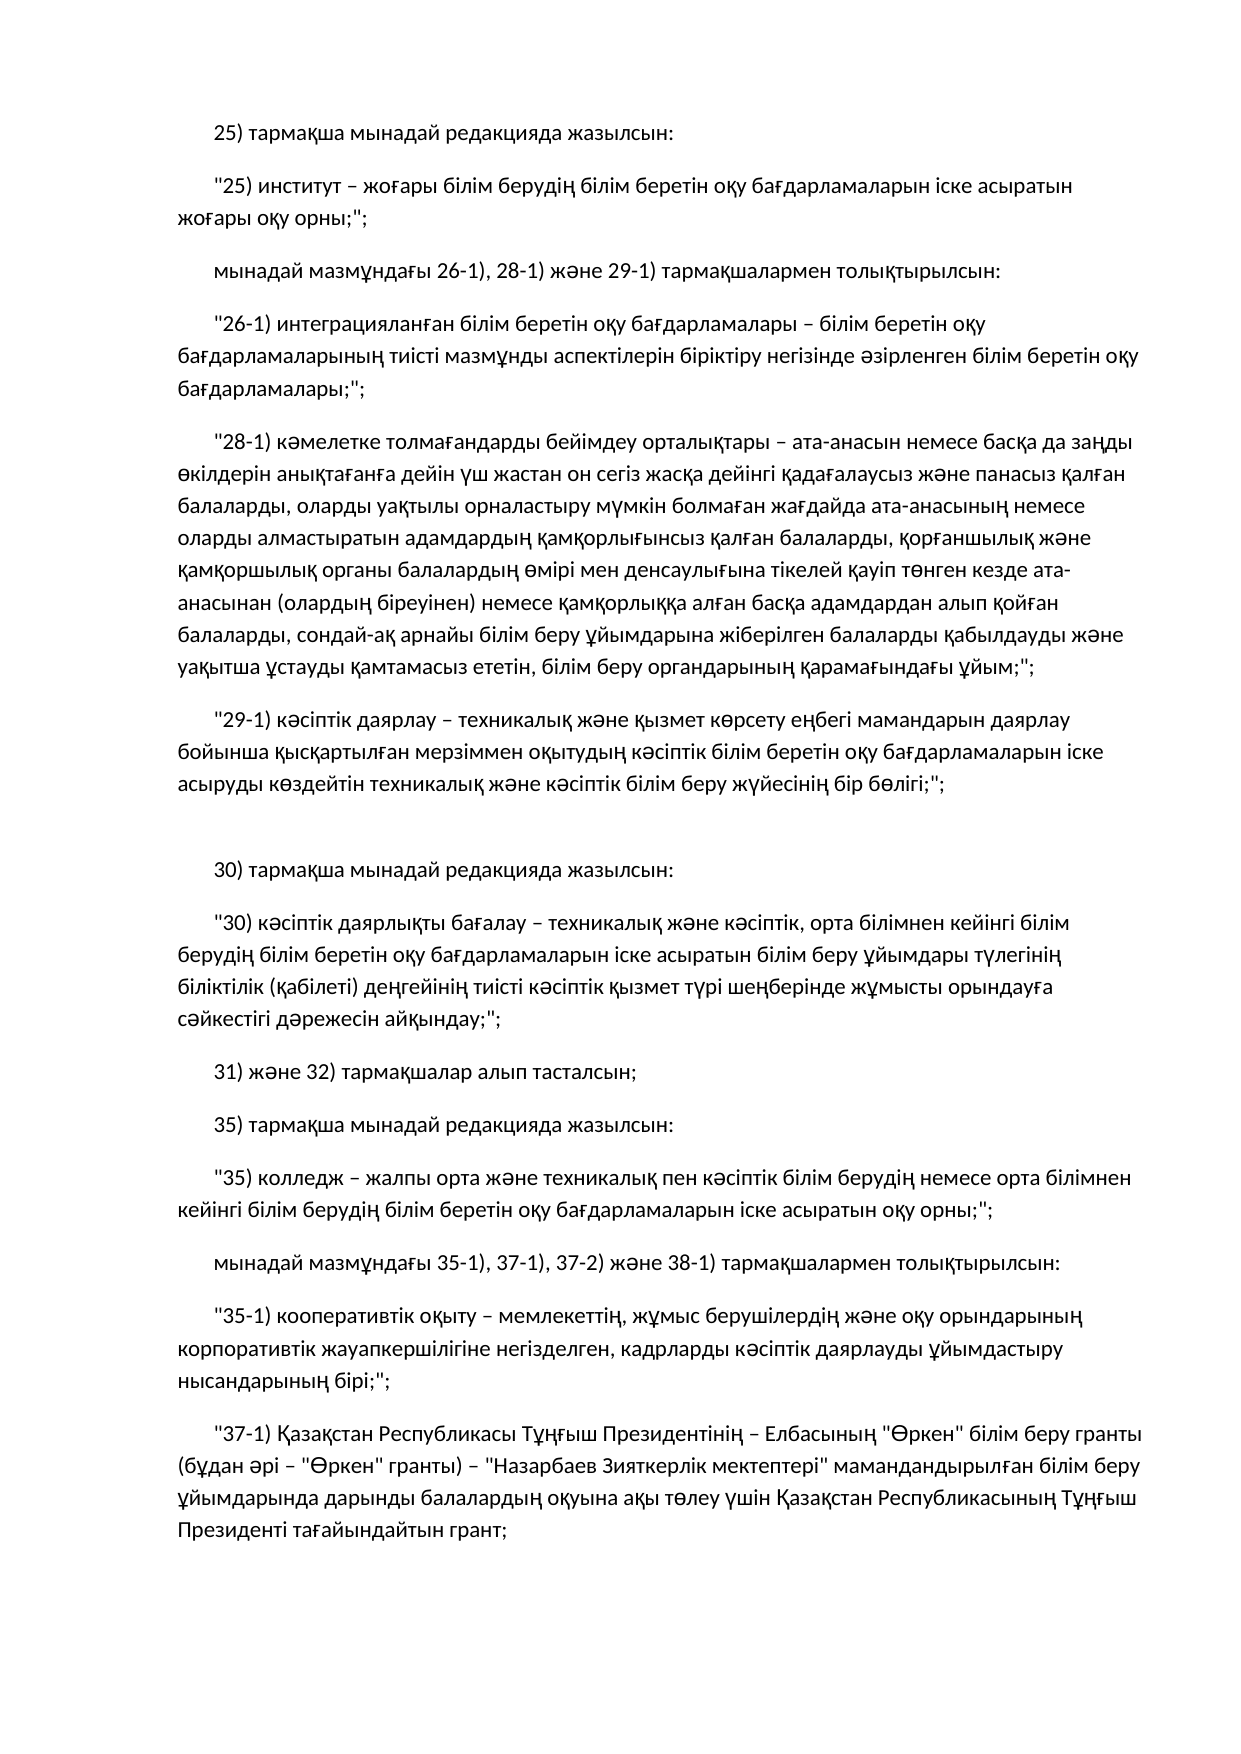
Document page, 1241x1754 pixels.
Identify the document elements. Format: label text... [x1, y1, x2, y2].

text "25) институт – жоғары білім берудің білім беретін оқу бағдарламаларын іске асыратын жоғары оқу орны;"; [177, 171, 1152, 231]
text "29-1) кәсіптік даярлау – техникалық және қызмет көрсету еңбегі мамандарын даярлау бойынша қысқартылған мерзіммен оқытудың кәсіптік білім беретін оқу бағдарламаларын іске асыруды көздейтін техникалық және кәсіптік білім беру жүйесінің бір бөлігі;"; [177, 705, 1152, 830]
text "35-1) кооперативтік оқыту – мемлекеттің, жұмыс берушілердің және оқу орындарының корпоративтік жауапкершілігіне негізделген, кадрларды кәсіптік даярлауды ұйымдастыру нысандарының бірі;"; [177, 1302, 1152, 1394]
text "37-1) Қазақстан Республикасы Тұңғыш Президентінің – Елбасының "Өркен" білім беру гранты (бұдан әрі – "Өркен" гранты) – "Назарбаев Зияткерлік мектептері" мамандандырылған білім беру ұйымдарында дарынды балалардың оқуына ақы төлеу үшін Қазақстан Республикасының Тұңғыш Президенті тағайындайтын грант; [177, 1419, 1152, 1543]
text 25) тармақша мынадай редакцияда жазылсын: [177, 118, 1152, 146]
text 31) және 32) тармақшалар алып тасталсын; [177, 1057, 1152, 1085]
text 30) тармақша мынадай редакцияда жазылсын: [177, 855, 1152, 883]
text мынадай мазмұндағы 26-1), 28-1) және 29-1) тармақшалармен толықтырылсын: [177, 256, 1152, 284]
text "26-1) интеграцияланған білім беретін оқу бағдарламалары – білім беретін оқу бағдарламаларының тиісті мазмұнды аспектілерін біріктіру негізінде әзірленген білім беретін оқу бағдарламалары;"; [177, 309, 1152, 402]
text мынадай мазмұндағы 35-1), 37-1), 37-2) және 38-1) тармақшалармен толықтырылсын: [177, 1248, 1152, 1277]
text 35) тармақша мынадай редакцияда жазылсын: [177, 1110, 1152, 1138]
text "30) кәсіптік даярлықты бағалау – техникалық және кәсіптік, орта білімнен кейінгі білім берудің білім беретін оқу бағдарламаларын іске асыратын білім беру ұйымдары түлегінің біліктілік (қабілеті) деңгейінің тиісті кәсіптік қызмет түрі шеңберінде жұмысты орындауға сәйкестігі дәрежесін айқындау;"; [177, 908, 1152, 1032]
text "35) колледж – жалпы орта және техникалық пен кәсіптік білім берудің немесе орта білімнен кейінгі білім берудің білім беретін оқу бағдарламаларын іске асыратын оқу орны;"; [177, 1163, 1152, 1223]
text "28-1) кәмелетке толмағандарды бейімдеу орталықтары – ата-анасын немесе басқа да заңды өкілдерін анықтағанға дейін үш жастан он сегiз жасқа дейiнгi қадағалаусыз және панасыз қалған балаларды, оларды уақтылы орналастыру мүмкін болмаған жағдайда ата-анасының немесе оларды алмастыратын адамдардың қамқорлығынсыз қалған балаларды, қорғаншылық және қамқоршылық органы балалардың өмірі мен денсаулығына тікелей қауіп төнген кезде ата-анасынан (олардың біреуінен) немесе қамқорлыққа алған басқа адамдардан алып қойған балаларды, сондай-ақ арнайы білім беру ұйымдарына жіберілген балаларды қабылдауды және уақытша ұстауды қамтамасыз ететін, білім беру органдарының қарамағындағы ұйым;"; [177, 427, 1152, 680]
